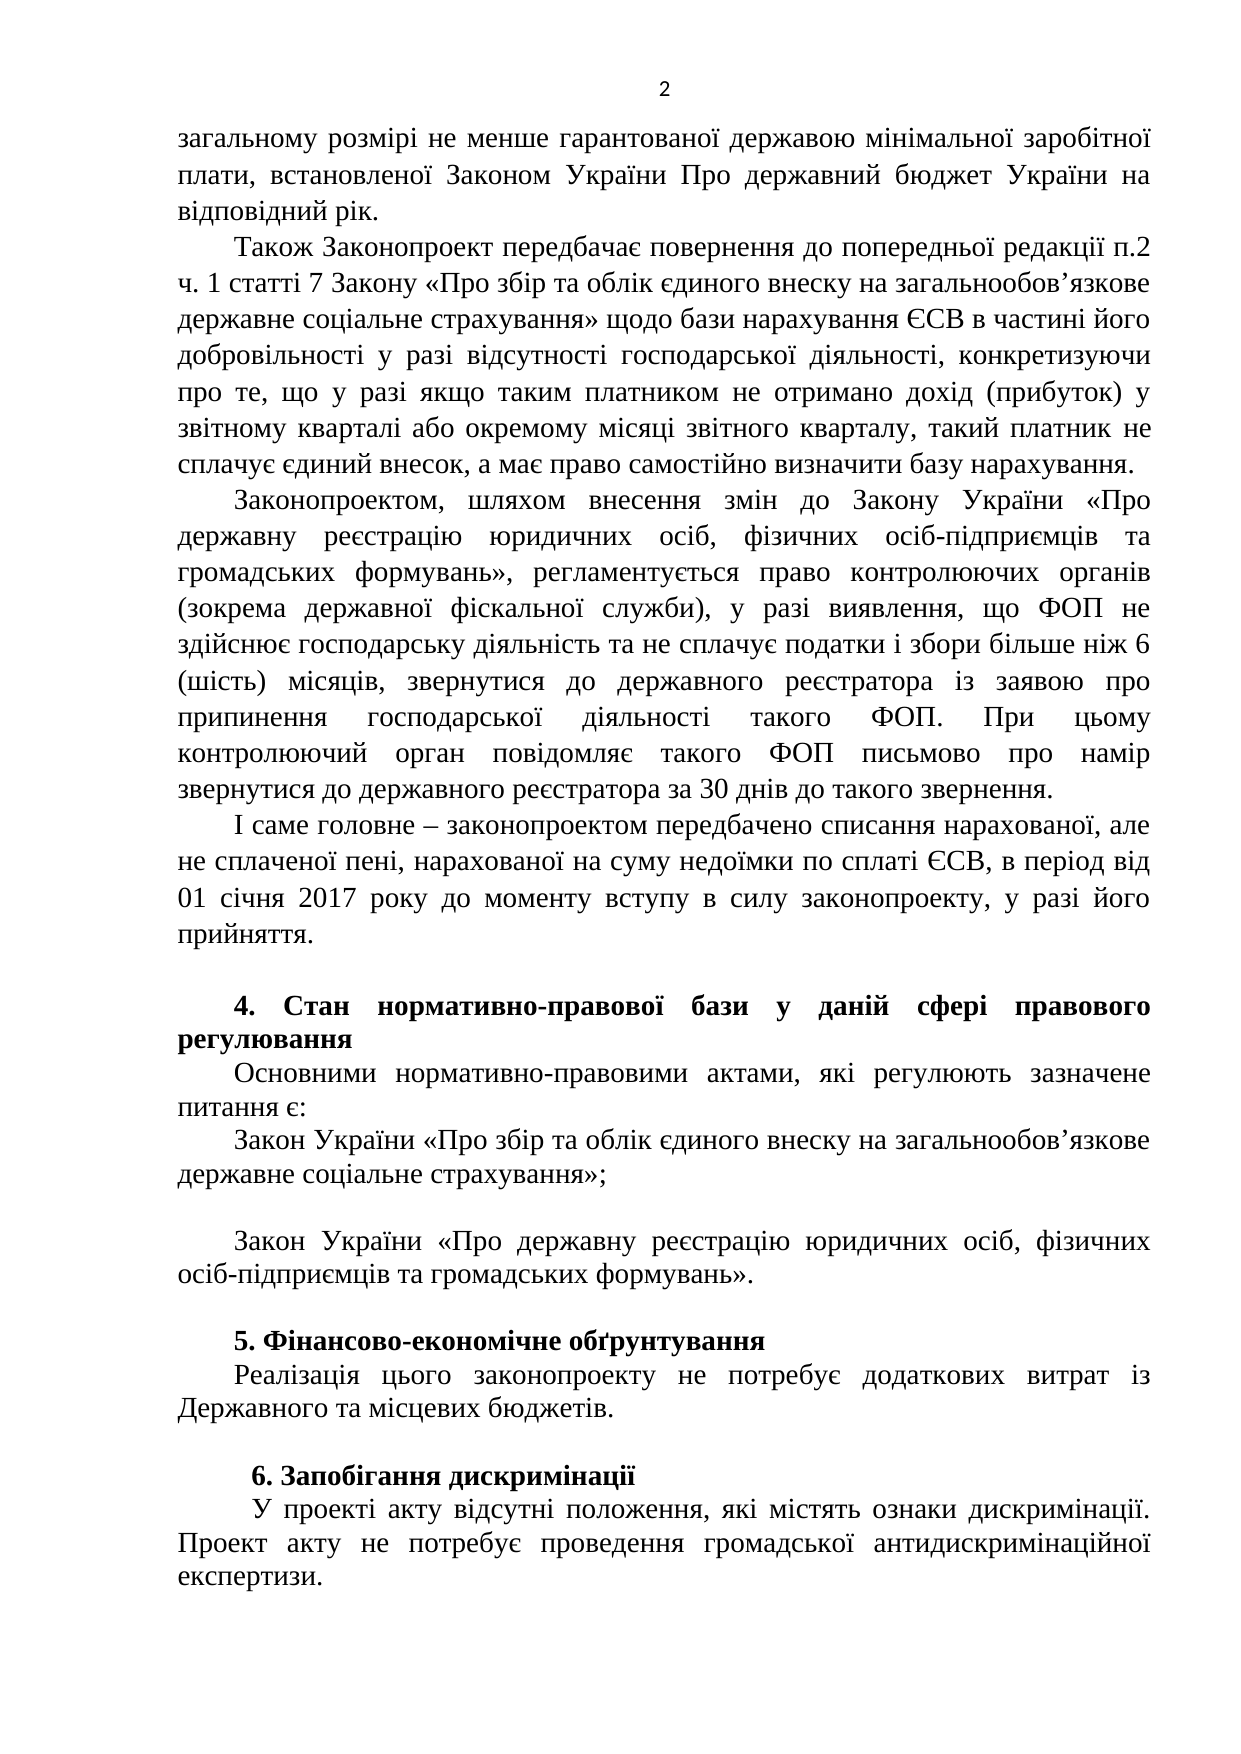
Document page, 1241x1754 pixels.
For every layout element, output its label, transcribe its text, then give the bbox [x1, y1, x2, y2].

text 5. Фінансово-економічне обґрунтування [177, 1323, 1152, 1357]
text Закон України «Про збір та облік єдиного внеску на загальнообов’язкове державне соціальне страхування»; [177, 1122, 1152, 1189]
text Законопроектом, шляхом внесення змін до Закону України «Про державну реєстрацію юридичних осіб, фізичних осіб-підприємців та громадських формувань», регламентується право контролюючих органів (зокрема державної фіскальної служби), у разі виявлення, що ФОП не здійснює господарську діяльність та не сплачує податки і збори більше ніж 6 (шість) місяців, звернутися до державного реєстратора із заявою про припинення господарської діяльності такого ФОП. При цьому контролюючий орган повідомляє такого ФОП письмово про намір звернутися до державного реєстратора за 30 днів до такого звернення. [177, 482, 1152, 805]
text 6. Запобігання дискримінації [177, 1458, 1152, 1491]
text Закон України «Про державну реєстрацію юридичних осіб, фізичних осіб-підприємців та громадських формувань». [177, 1223, 1152, 1290]
text У проекті акту відсутні положення, які містять ознаки дискримінації. Проект акту не потребує проведення громадської антидискримінаційної експертизи. [177, 1491, 1152, 1592]
text Основними нормативно-правовими актами, які регулюють зазначене питання є: [177, 1055, 1152, 1122]
list 4. Стан нормативно-правової бази у даній сфері правового регулювання [177, 988, 1152, 1055]
text Реалізація цього законопроекту не потребує додаткових витрат із Державного та місцевих бюджетів. [177, 1357, 1152, 1424]
text І саме головне – законопроектом передбачено списання нарахованої, але не сплаченої пені, нарахованої на суму недоїмки по сплаті ЄСВ, в період від 01 січня 2017 року до моменту вступу в силу законопроекту, у разі його прийняття. [177, 807, 1152, 949]
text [177, 190, 1152, 226]
text Також Законопроект передбачає повернення до попередньої редакції п.2 ч. 1 статті 7 Закону «Про збір та облік єдиного внеску на загальнообов’язкове державне соціальне страхування» щодо бази нарахування ЄСВ в частині його добровільності у разі відсутності господарської діяльності, конкретизуючи про те, що у разі якщо таким платником не отримано дохід (прибуток) у звітному кварталі або окремому місяці звітного кварталу, такий платник не сплачує єдиний внесок, а має право самостійно визначити базу нарахування. [177, 229, 1152, 479]
